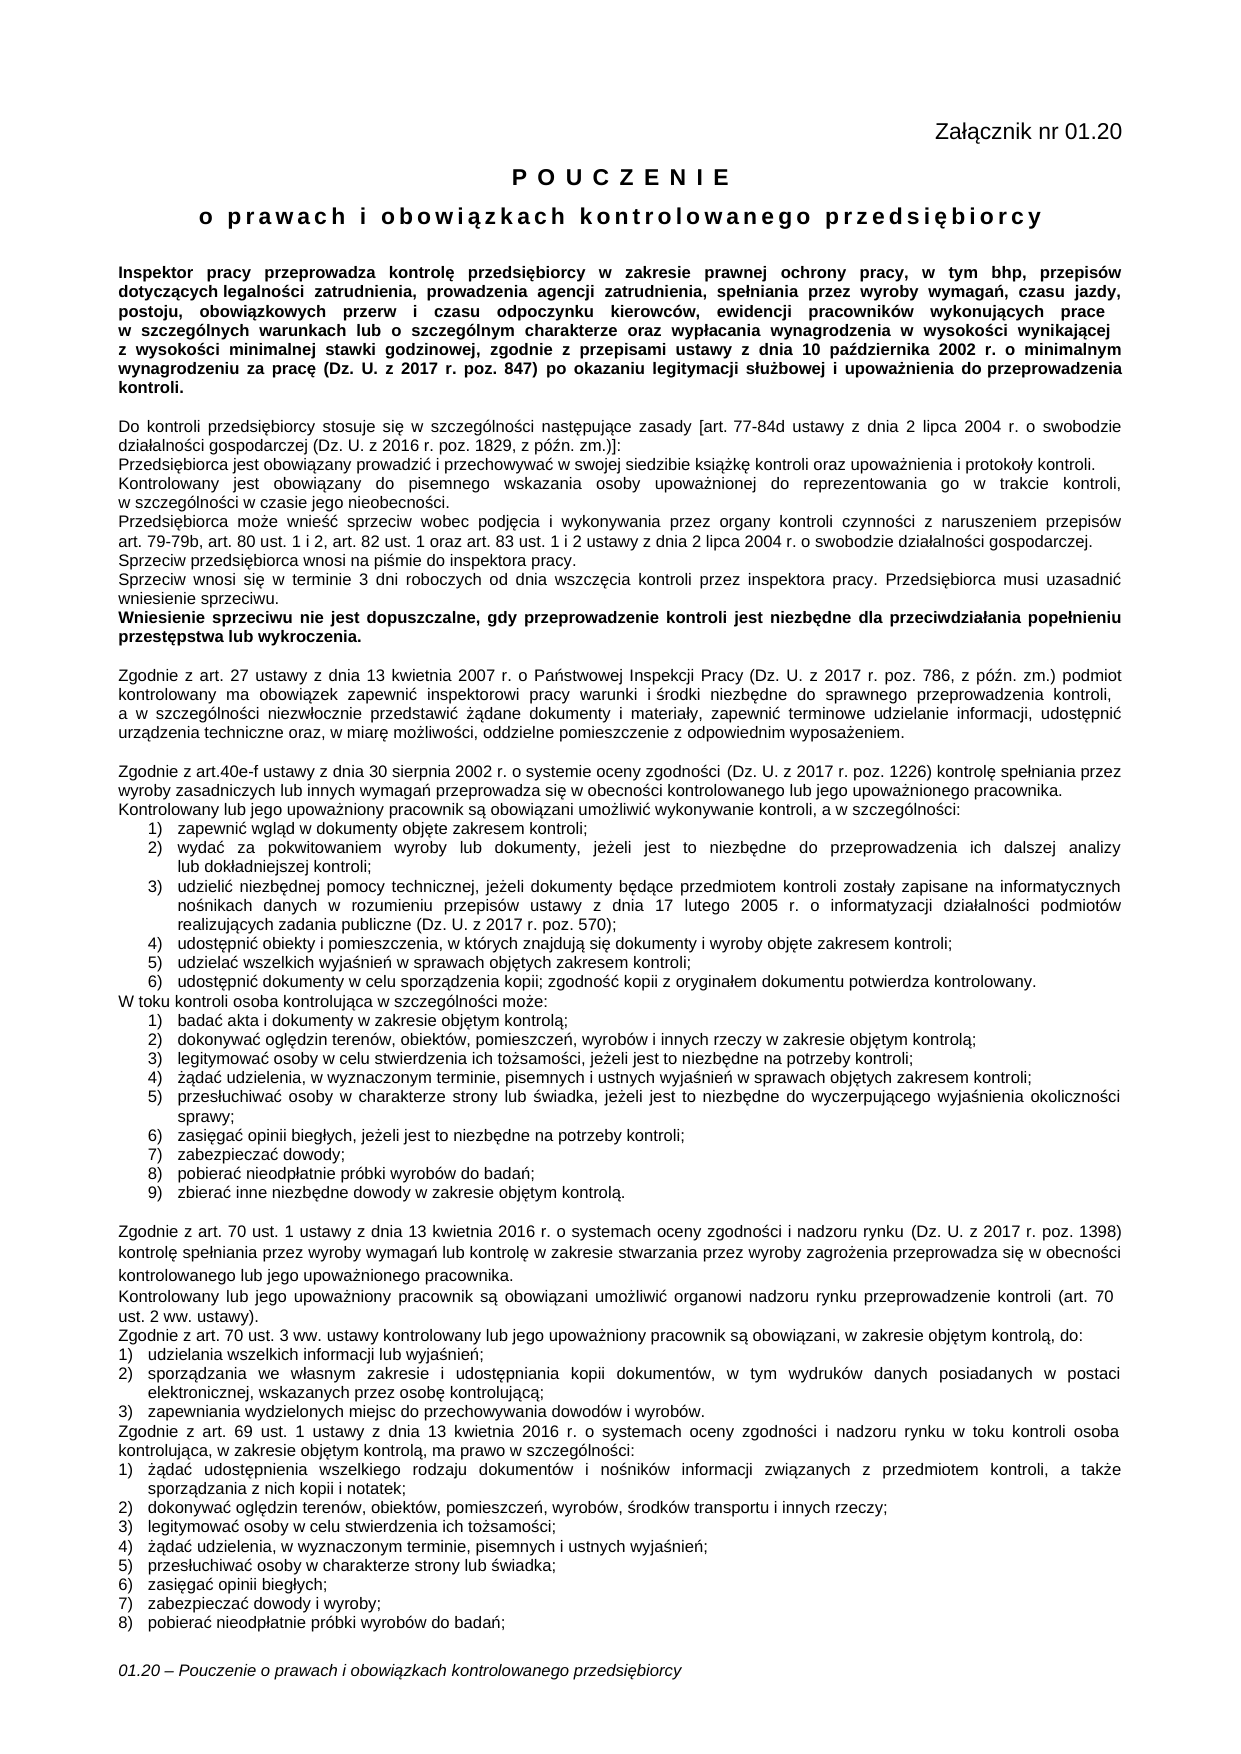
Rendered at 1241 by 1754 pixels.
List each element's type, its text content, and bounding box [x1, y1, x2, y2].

list żądać udzielenia, w wyznaczonym terminie, pisemnych i ustnych wyjaśnień w sprawach objętych zakresem kontroli; [148, 1068, 1122, 1087]
text Zgodnie z art. 70 ust. 3 ww. ustawy kontrolowany lub jego upoważniony pracownik są obowiązani, w zakresie objętym kontrolą, do: [118, 1326, 1122, 1345]
list legitymować osoby w celu stwierdzenia ich tożsamości; [118, 1517, 1122, 1536]
list żądać udzielenia, w wyznaczonym terminie, pisemnych i ustnych wyjaśnień; [118, 1536, 1122, 1556]
list zabezpieczać dowody; [148, 1145, 1122, 1164]
list dokonywać oględzin terenów, obiektów, pomieszczeń, wyrobów i innych rzeczy w zakresie objętym kontrolą; [148, 1030, 1122, 1049]
text Załącznik nr 01.20 [118, 118, 1122, 144]
text Zgodnie z art.40e-f ustawy z dnia 30 sierpnia 2002 r. o systemie oceny zgodności (Dz. U. z 2017 r. poz. 1226) kontrolę spełniania przez wyroby zasadniczych lub innych wymagań przeprowadza się w obecności kontrolowanego lub jego upoważnionego pracownika. [118, 761, 1122, 800]
text Do kontroli przedsiębiorcy stosuje się w szczególności następujące zasady [art. 77-84d ustawy z dnia 2 lipca 2004 r. o swobodzie działalności gospodarczej (Dz. U. z 2016 r. poz. 1829, z późn. zm.)]: [118, 416, 1122, 455]
text Zgodnie z art. 70 ust. 1 ustawy z dnia 13 kwietnia 2016 r. o systemach oceny zgodności i nadzoru rynku (Dz. U. z 2017 r. poz. 1398) kontrolę spełniania przez wyroby wymagań lub kontrolę w zakresie stwarzania przez wyroby zagrożenia przeprowadza się w obecności kontrolowanego lub jego upoważnionego pracownika. [118, 1221, 1122, 1284]
text POUCZENIE [118, 164, 1122, 190]
text Wniesienie sprzeciwu nie jest dopuszczalne, gdy przeprowadzenie kontroli jest niezbędne dla przeciwdziałania popełnieniu przestępstwa lub wykroczenia. [118, 608, 1122, 646]
list pobierać nieodpłatnie próbki wyrobów do badań; [118, 1613, 1122, 1632]
list przesłuchiwać osoby w charakterze strony lub świadka; [118, 1556, 1122, 1575]
text Inspektor pracy przeprowadza kontrolę przedsiębiorcy w zakresie prawnej ochrony pracy, w tym bhp, przepisów dotyczących legalności zatrudnienia, prowadzenia agencji zatrudnienia, spełniania przez wyroby wymagań, czasu jazdy, postoju, obowiązkowych przerw i czasu odpoczynku kierowców, ewidencji pracowników wykonujących prace w szczególnych warunkach lub o szczególnym charakterze oraz wypłacania wynagrodzenia w wysokości wynikającej z wysokości minimalnej stawki godzinowej, zgodnie z przepisami ustawy z dnia 10 października 2002 r. o minimalnym wynagrodzeniu za pracę (Dz. U. z 2017 r. poz. 847) po okazaniu legitymacji służbowej i upoważnienia do przeprowadzenia kontroli. [118, 263, 1122, 397]
text Przedsiębiorca jest obowiązany prowadzić i przechowywać w swojej siedzibie książkę kontroli oraz upoważnienia i protokoły kontroli. [118, 455, 1122, 474]
list legitymować osoby w celu stwierdzenia ich tożsamości, jeżeli jest to niezbędne na potrzeby kontroli; [148, 1049, 1122, 1068]
text Zgodnie z art. 27 ustawy z dnia 13 kwietnia 2007 r. o Państwowej Inspekcji Pracy (Dz. U. z 2017 r. poz. 786, z późn. zm.) podmiot kontrolowany ma obowiązek zapewnić inspektorowi pracy warunki i środki niezbędne do sprawnego przeprowadzenia kontroli, a w szczególności niezwłocznie przedstawić żądane dokumenty i materiały, zapewnić terminowe udzielanie informacji, udostępnić urządzenia techniczne oraz, w miarę możliwości, oddzielne pomieszczenie z odpowiednim wyposażeniem. [118, 666, 1122, 742]
list zasięgać opinii biegłych, jeżeli jest to niezbędne na potrzeby kontroli; [148, 1126, 1122, 1145]
list udzielić niezbędnej pomocy technicznej, jeżeli dokumenty będące przedmiotem kontroli zostały zapisane na informatycznych nośnikach danych w rozumieniu przepisów ustawy z dnia 17 lutego 2005 r. o informatyzacji działalności podmiotów realizujących zadania publiczne (Dz. U. z 2017 r. poz. 570); [148, 876, 1122, 934]
list pobierać nieodpłatnie próbki wyrobów do badań; [148, 1164, 1122, 1183]
list badać akta i dokumenty w zakresie objętym kontrolą; [148, 1011, 1122, 1030]
list przesłuchiwać osoby w charakterze strony lub świadka, jeżeli jest to niezbędne do wyczerpującego wyjaśnienia okoliczności sprawy; [148, 1087, 1122, 1126]
list udzielać wszelkich wyjaśnień w sprawach objętych zakresem kontroli; [148, 953, 1122, 972]
list udostępnić dokumenty w celu sporządzenia kopii; zgodność kopii z oryginałem dokumentu potwierdza kontrolowany. [148, 972, 1122, 991]
list żądać udostępnienia wszelkiego rodzaju dokumentów i nośników informacji związanych z przedmiotem kontroli, a także sporządzania z nich kopii i notatek; [118, 1460, 1122, 1498]
list zasięgać opinii biegłych; [118, 1575, 1122, 1594]
list sporządzania we własnym zakresie i udostępniania kopii dokumentów, w tym wydruków danych posiadanych w postaci elektronicznej, wskazanych przez osobę kontrolującą; [118, 1364, 1122, 1402]
text Zgodnie z art. 69 ust. 1 ustawy z dnia 13 kwietnia 2016 r. o systemach oceny zgodności i nadzoru rynku w toku kontroli osoba kontrolująca, w zakresie objętym kontrolą, ma prawo w szczególności: [118, 1421, 1122, 1460]
text Sprzeciw przedsiębiorca wnosi na piśmie do inspektora pracy. [118, 551, 1122, 570]
list udzielania wszelkich informacji lub wyjaśnień; [118, 1345, 1122, 1364]
text Kontrolowany jest obowiązany do pisemnego wskazania osoby upoważnionej do reprezentowania go w trakcie kontroli, w szczególności w czasie jego nieobecności. [118, 474, 1122, 512]
text Kontrolowany lub jego upoważniony pracownik są obowiązani umożliwić organowi nadzoru rynku przeprowadzenie kontroli (art. 70 ust. 2 ww. ustawy). [118, 1287, 1122, 1326]
list zbierać inne niezbędne dowody w zakresie objętym kontrolą. [148, 1183, 1122, 1202]
list zabezpieczać dowody i wyroby; [118, 1594, 1122, 1613]
list zapewnić wgląd w dokumenty objęte zakresem kontroli; [148, 819, 1122, 838]
list zapewniania wydzielonych miejsc do przechowywania dowodów i wyrobów. [118, 1402, 1122, 1421]
text Przedsiębiorca może wnieść sprzeciw wobec podjęcia i wykonywania przez organy kontroli czynności z naruszeniem przepisów art. 79-79b, art. 80 ust. 1 i 2, art. 82 ust. 1 oraz art. 83 ust. 1 i 2 ustawy z dnia 2 lipca 2004 r. o swobodzie działalności gospodarczej. [118, 512, 1122, 551]
list dokonywać oględzin terenów, obiektów, pomieszczeń, wyrobów, środków transportu i innych rzeczy; [118, 1498, 1122, 1517]
text Sprzeciw wnosi się w terminie 3 dni roboczych od dnia wszczęcia kontroli przez inspektora pracy. Przedsiębiorca musi uzasadnić wniesienie sprzeciwu. [118, 570, 1122, 608]
text W toku kontroli osoba kontrolująca w szczególności może: [118, 991, 1122, 1011]
list udostępnić obiekty i pomieszczenia, w których znajdują się dokumenty i wyroby objęte zakresem kontroli; [148, 934, 1122, 953]
text o prawach i obowiązkach kontrolowanego przedsiębiorcy [118, 203, 1122, 229]
list wydać za pokwitowaniem wyroby lub dokumenty, jeżeli jest to niezbędne do przeprowadzenia ich dalszej analizy lub dokładniejszej kontroli; [148, 838, 1122, 876]
text Kontrolowany lub jego upoważniony pracownik są obowiązani umożliwić wykonywanie kontroli, a w szczególności: [118, 800, 1122, 819]
